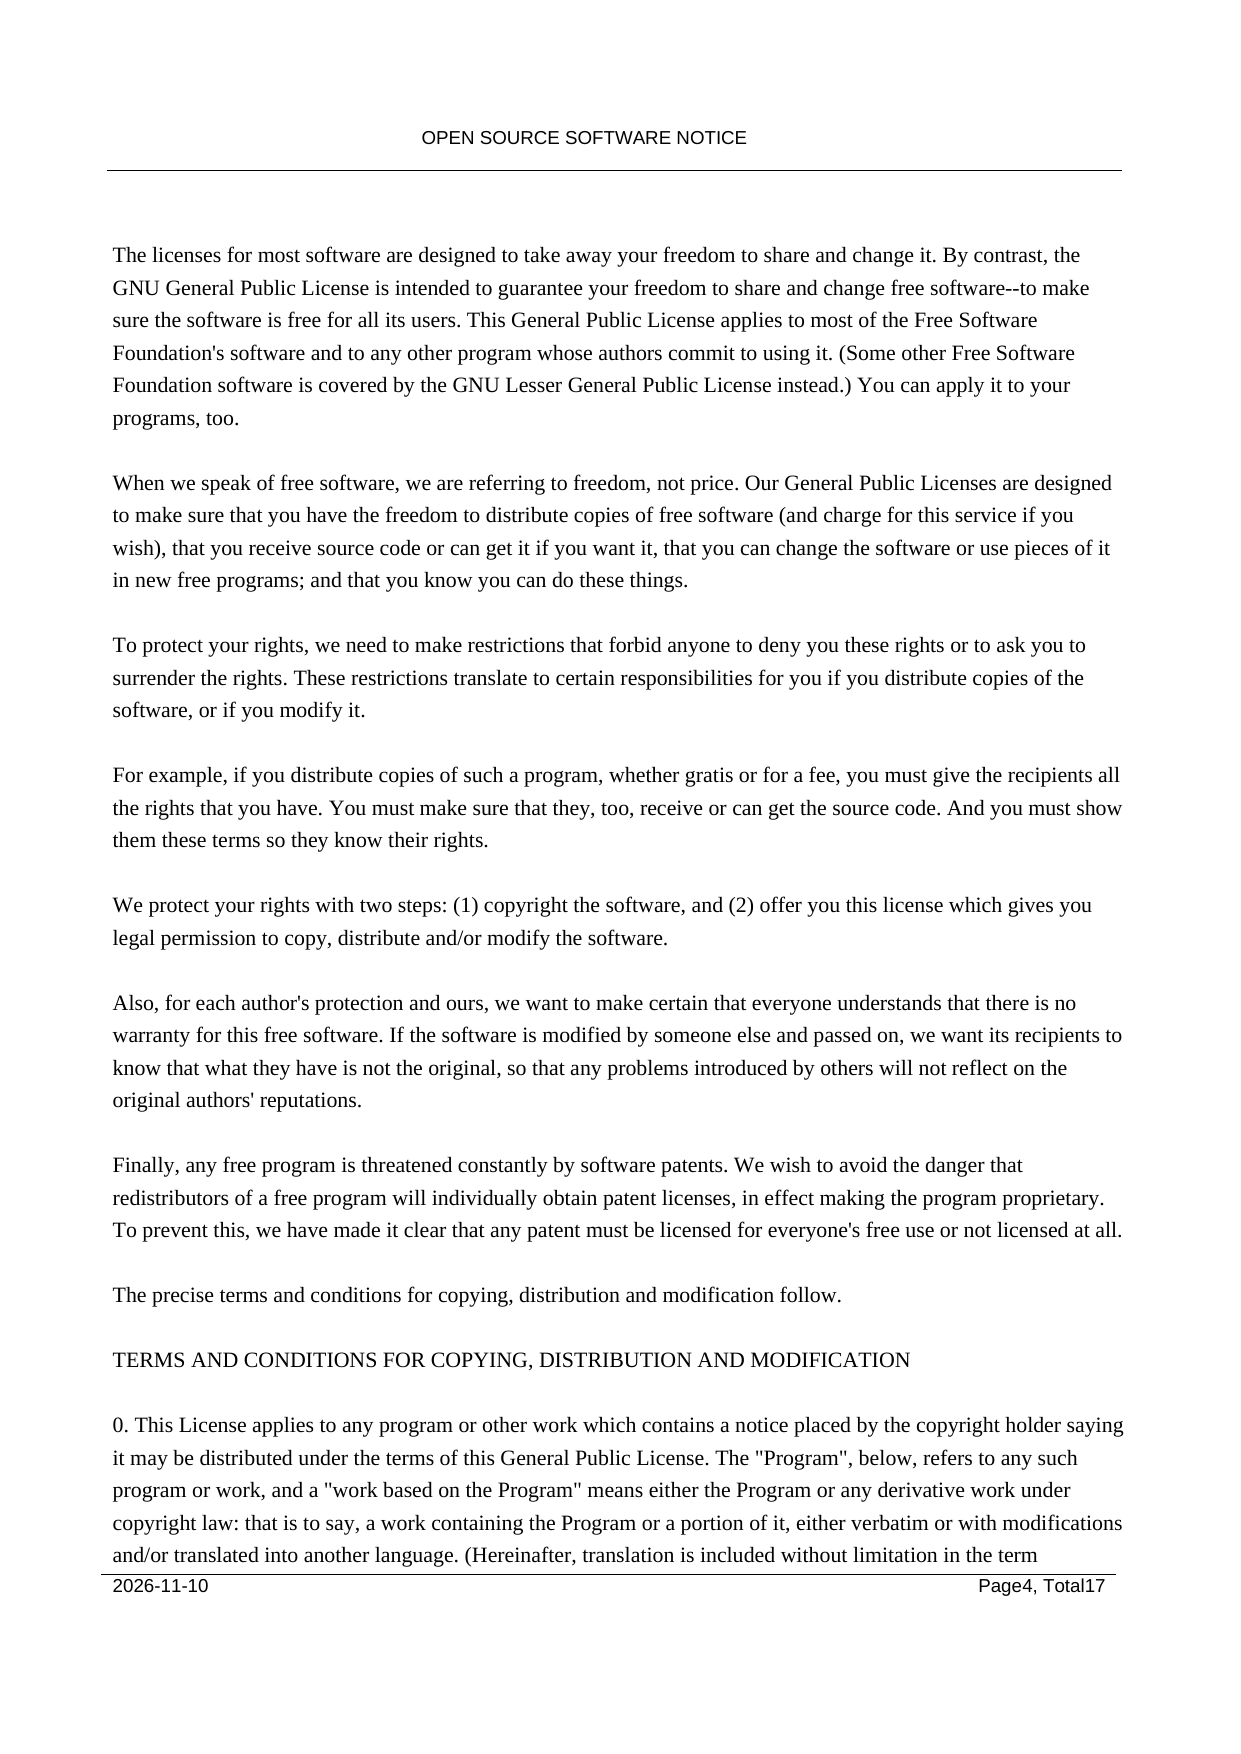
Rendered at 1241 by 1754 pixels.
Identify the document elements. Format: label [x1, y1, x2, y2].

text [112, 206, 1128, 1571]
